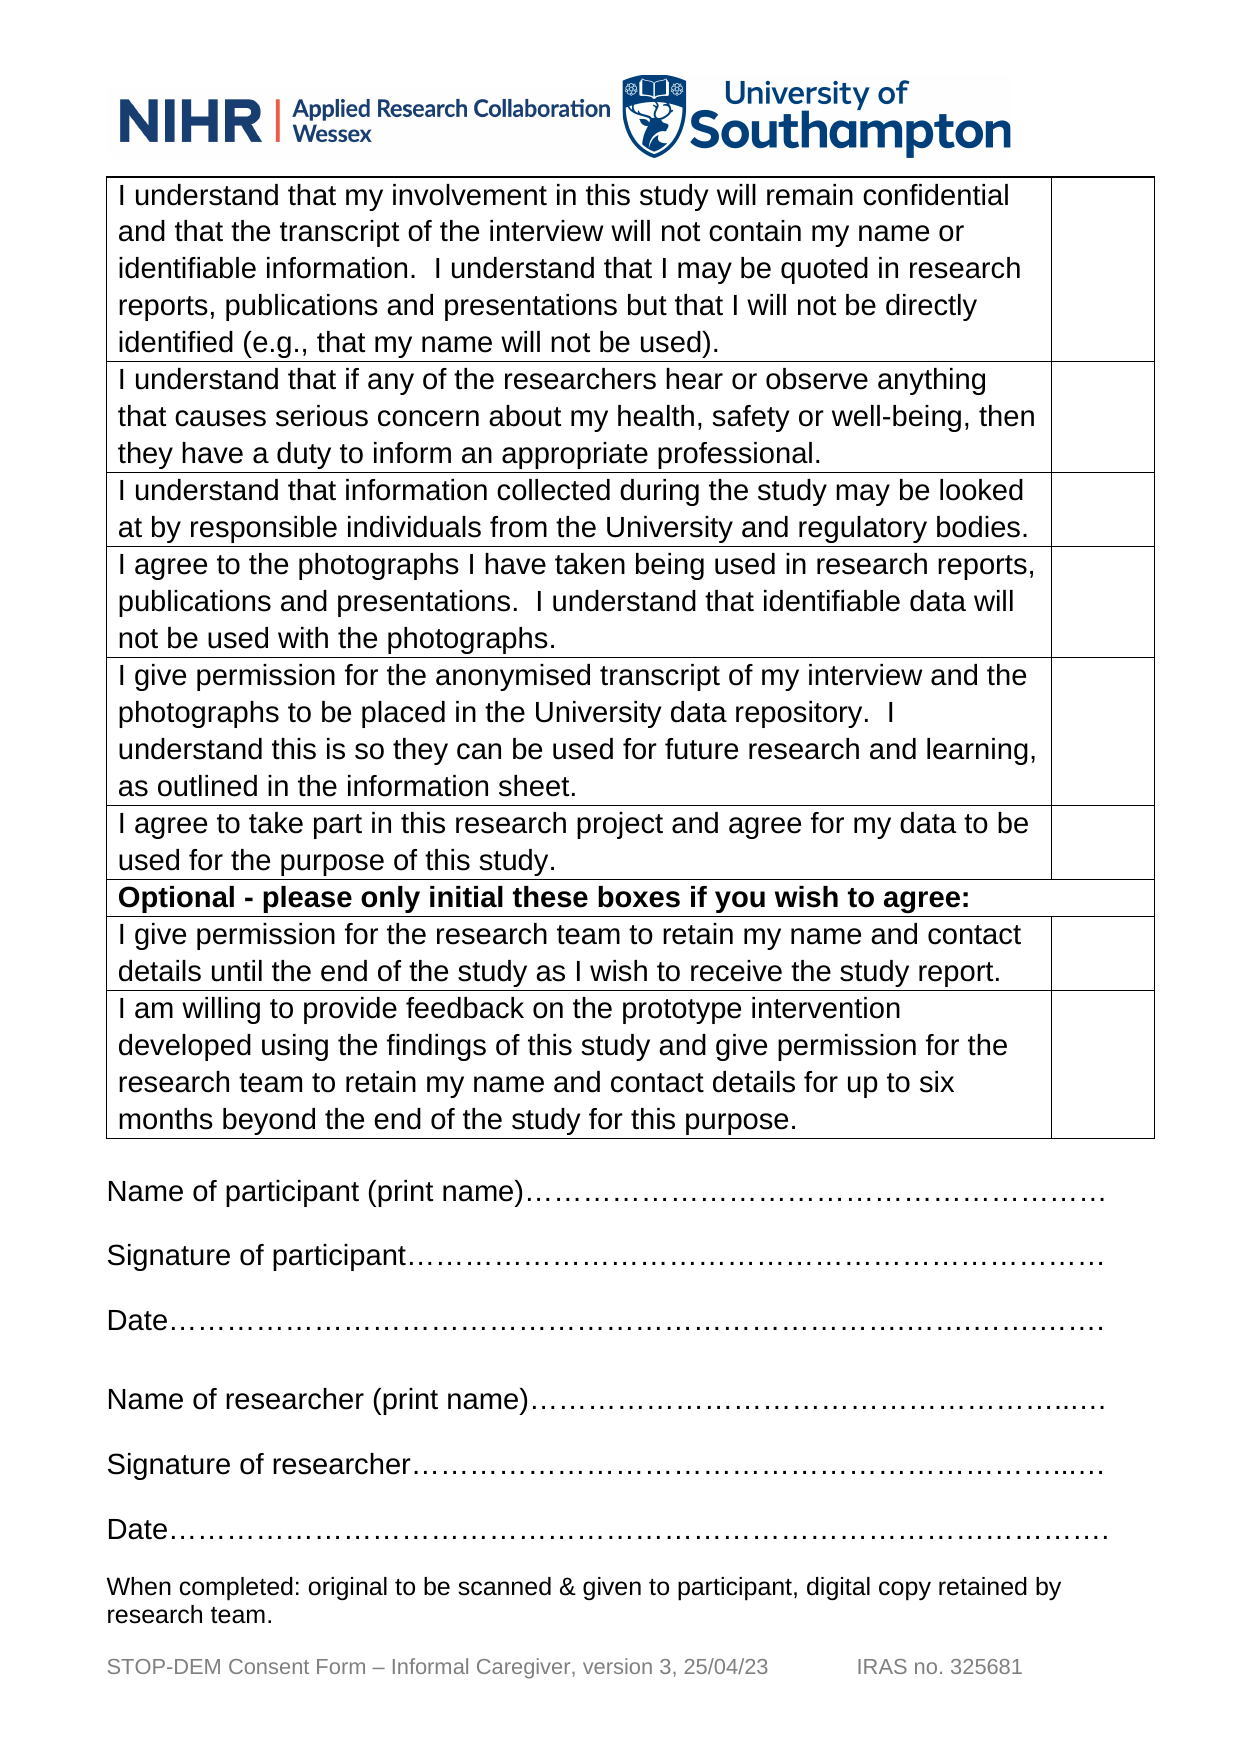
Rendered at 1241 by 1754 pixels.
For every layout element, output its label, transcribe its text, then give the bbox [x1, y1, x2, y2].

table_cell I understand that if any of the researchers hear or observe anything that causes serious concern about my health, safety or well-being, then they have a duty to inform an appropriate professional. [107, 362, 1051, 472]
text Date………………………………………………………………….…….…….……. [106, 1303, 1140, 1337]
table_header I understand that my involvement in this study will remain confidential and that the transcript of the interview will not contain my name or identifiable information. I understand that I may be quoted in research reports, publications and presentations but that I will not be directly identified (e.g., that my name will not be used). [107, 178, 1051, 361]
table_cell I understand that information collected during the study may be looked at by responsible individuals from the University and regulatory bodies. [107, 473, 1051, 546]
text When completed: original to be scanned & given to participant, digital copy retained by research team. [106, 1572, 1140, 1629]
table_cell [1052, 362, 1154, 472]
table_cell [1052, 991, 1154, 1138]
table_cell [1052, 658, 1154, 805]
table_cell I am willing to provide feedback on the prototype intervention developed using the findings of this study and give permission for the research team to retain my name and contact details for up to six months beyond the end of the study for this purpose. [107, 991, 1051, 1138]
text Name of participant (print name)…………………………………………………… [106, 1173, 1140, 1207]
text Signature of participant……………………………………………………………… [106, 1238, 1140, 1272]
text Signature of researcher…………………………………………………………...… [106, 1447, 1140, 1481]
table_cell [1052, 806, 1154, 879]
table_cell [1052, 473, 1154, 546]
table_cell [1052, 547, 1154, 657]
text Date……………………………………………………………………………………. [106, 1512, 1140, 1545]
table_cell I give permission for the research team to retain my name and contact details until the end of the study as I wish to receive the study report. [107, 917, 1051, 990]
table_header [1052, 178, 1154, 361]
table_cell I give permission for the anonymised transcript of my interview and the photographs to be placed in the University data repository. I understand this is so they can be used for future research and learning, as outlined in the information sheet. [107, 658, 1051, 805]
table_cell [1052, 917, 1154, 990]
table_cell Optional - please only initial these boxes if you wish to agree: [107, 880, 1154, 916]
picture [106, 75, 1011, 158]
text Name of researcher (print name)………………………………………………...… [106, 1382, 1140, 1416]
table_cell I agree to take part in this research project and agree for my data to be used for the purpose of this study. [107, 806, 1051, 879]
table_cell I agree to the photographs I have taken being used in research reports, publications and presentations. I understand that identifiable data will not be used with the photographs. [107, 547, 1051, 657]
